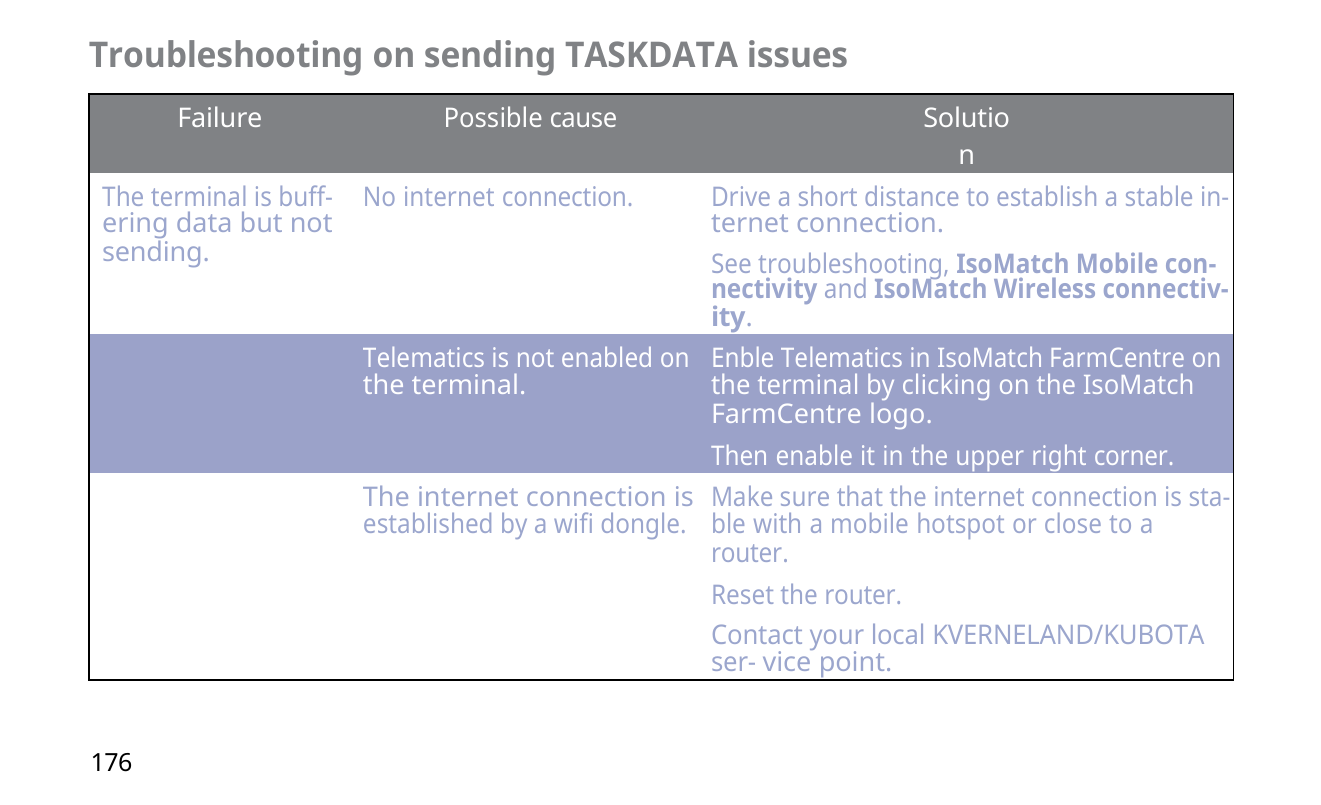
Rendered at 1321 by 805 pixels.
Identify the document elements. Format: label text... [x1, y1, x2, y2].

table_cell Enble Telematics in IsoMatch FarmCentre on the terminal by clicking on the IsoMatch FarmCentre logo. Then enable it in the upper right corner. [696, 334, 1233, 473]
table_header Failure [90, 95, 344, 173]
table_cell [90, 473, 344, 679]
table_cell No internet connection. [344, 173, 696, 334]
table_header Possible cause [344, 95, 696, 173]
table_cell The internet connection is established by a wifi dongle. [344, 473, 696, 679]
table_cell Make sure that the internet connection is sta- ble with a mobile hotspot or close to a router. Reset the router. Contact your local KVERNELAND/KUBOTA ser- vice point. [696, 473, 1233, 679]
table_header Solution [696, 95, 1233, 173]
table_cell Drive a short distance to establish a stable in- ternet connection. See troubleshooting, IsoMatch Mobile con- nectivity and IsoMatch Wireless connectiv- ity. [696, 173, 1233, 334]
table_cell [90, 334, 344, 473]
table_cell Telematics is not enabled on the terminal. [344, 334, 696, 473]
table_cell The terminal is buff- ering data but not sending. [90, 173, 344, 334]
subtitle Troubleshooting on sending TASKDATA issues [88, 29, 1258, 78]
